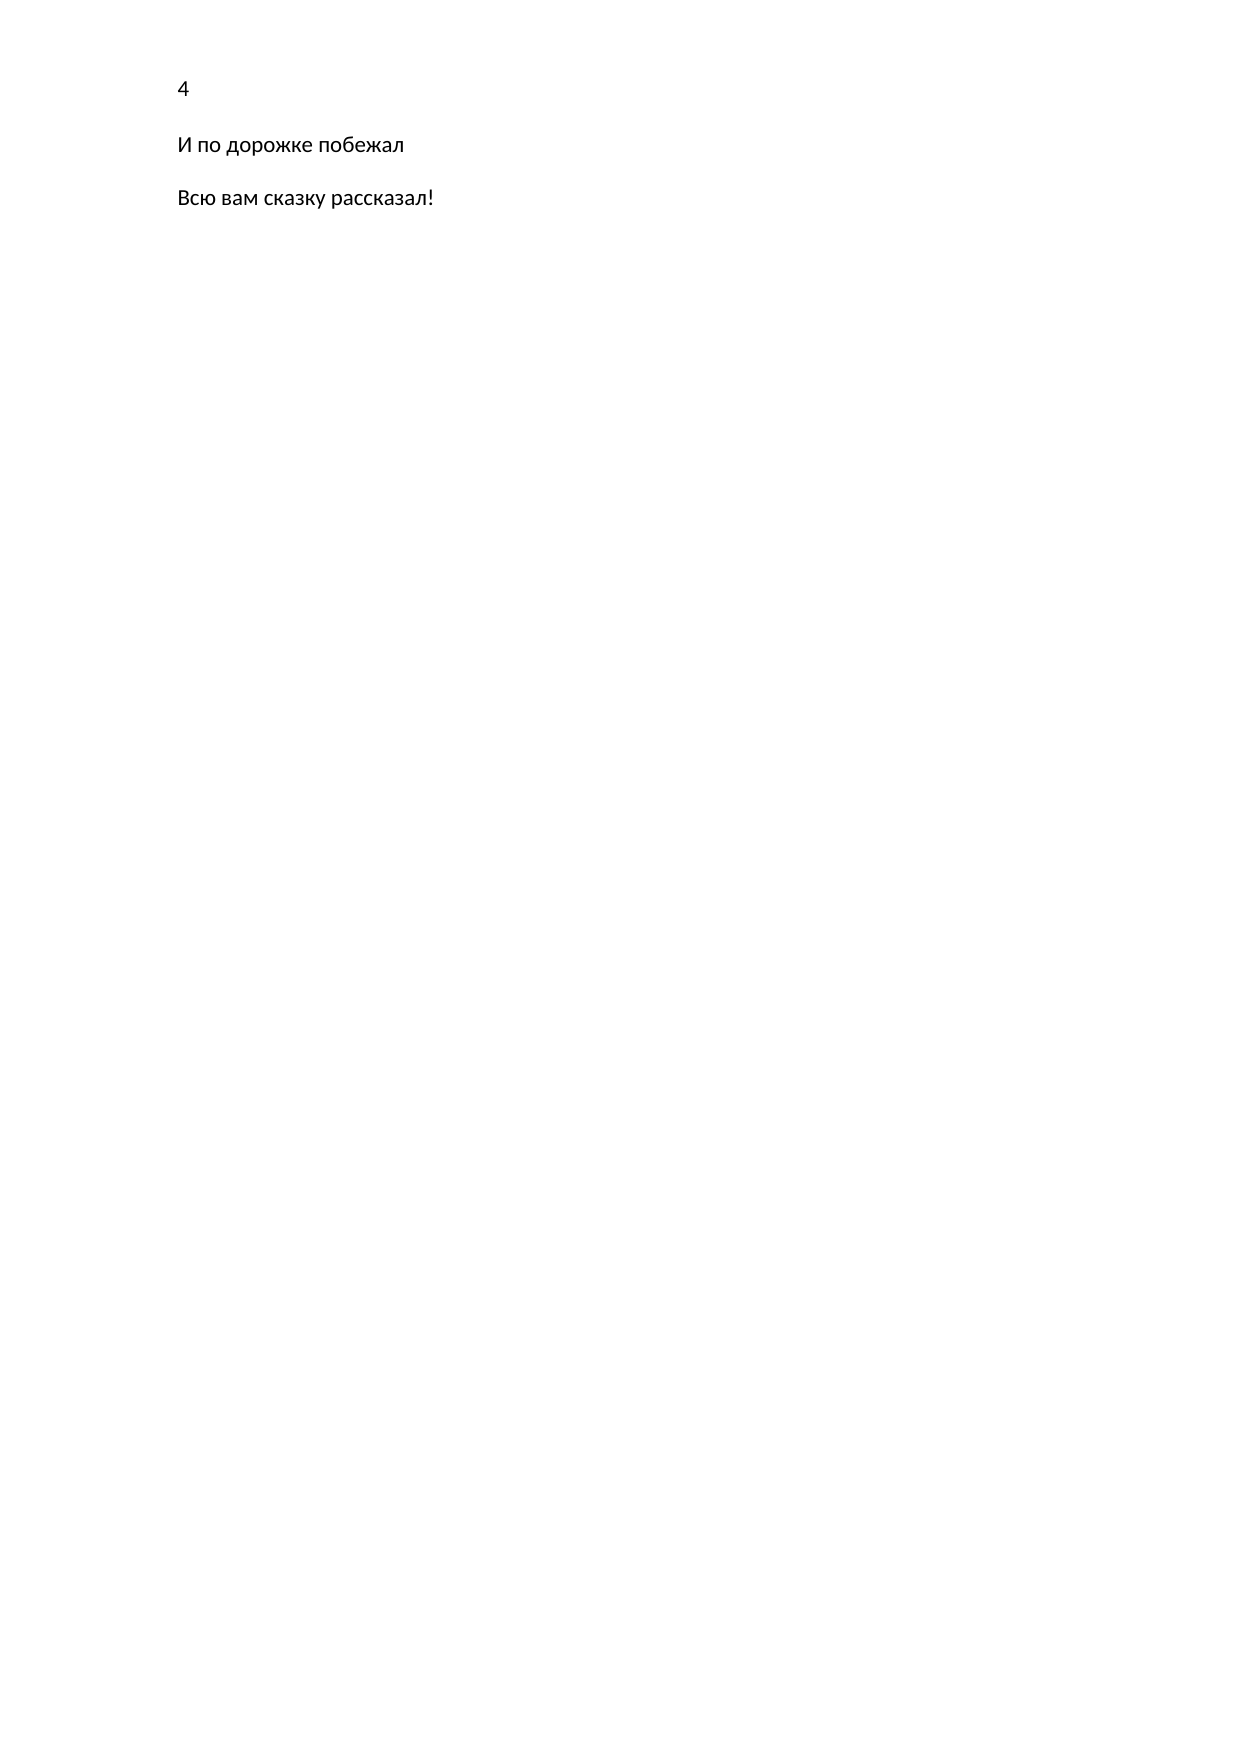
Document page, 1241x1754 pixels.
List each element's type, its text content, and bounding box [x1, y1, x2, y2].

text И по дорожке побежал [177, 130, 1152, 158]
text Всю вам сказку рассказал! [177, 183, 1152, 211]
